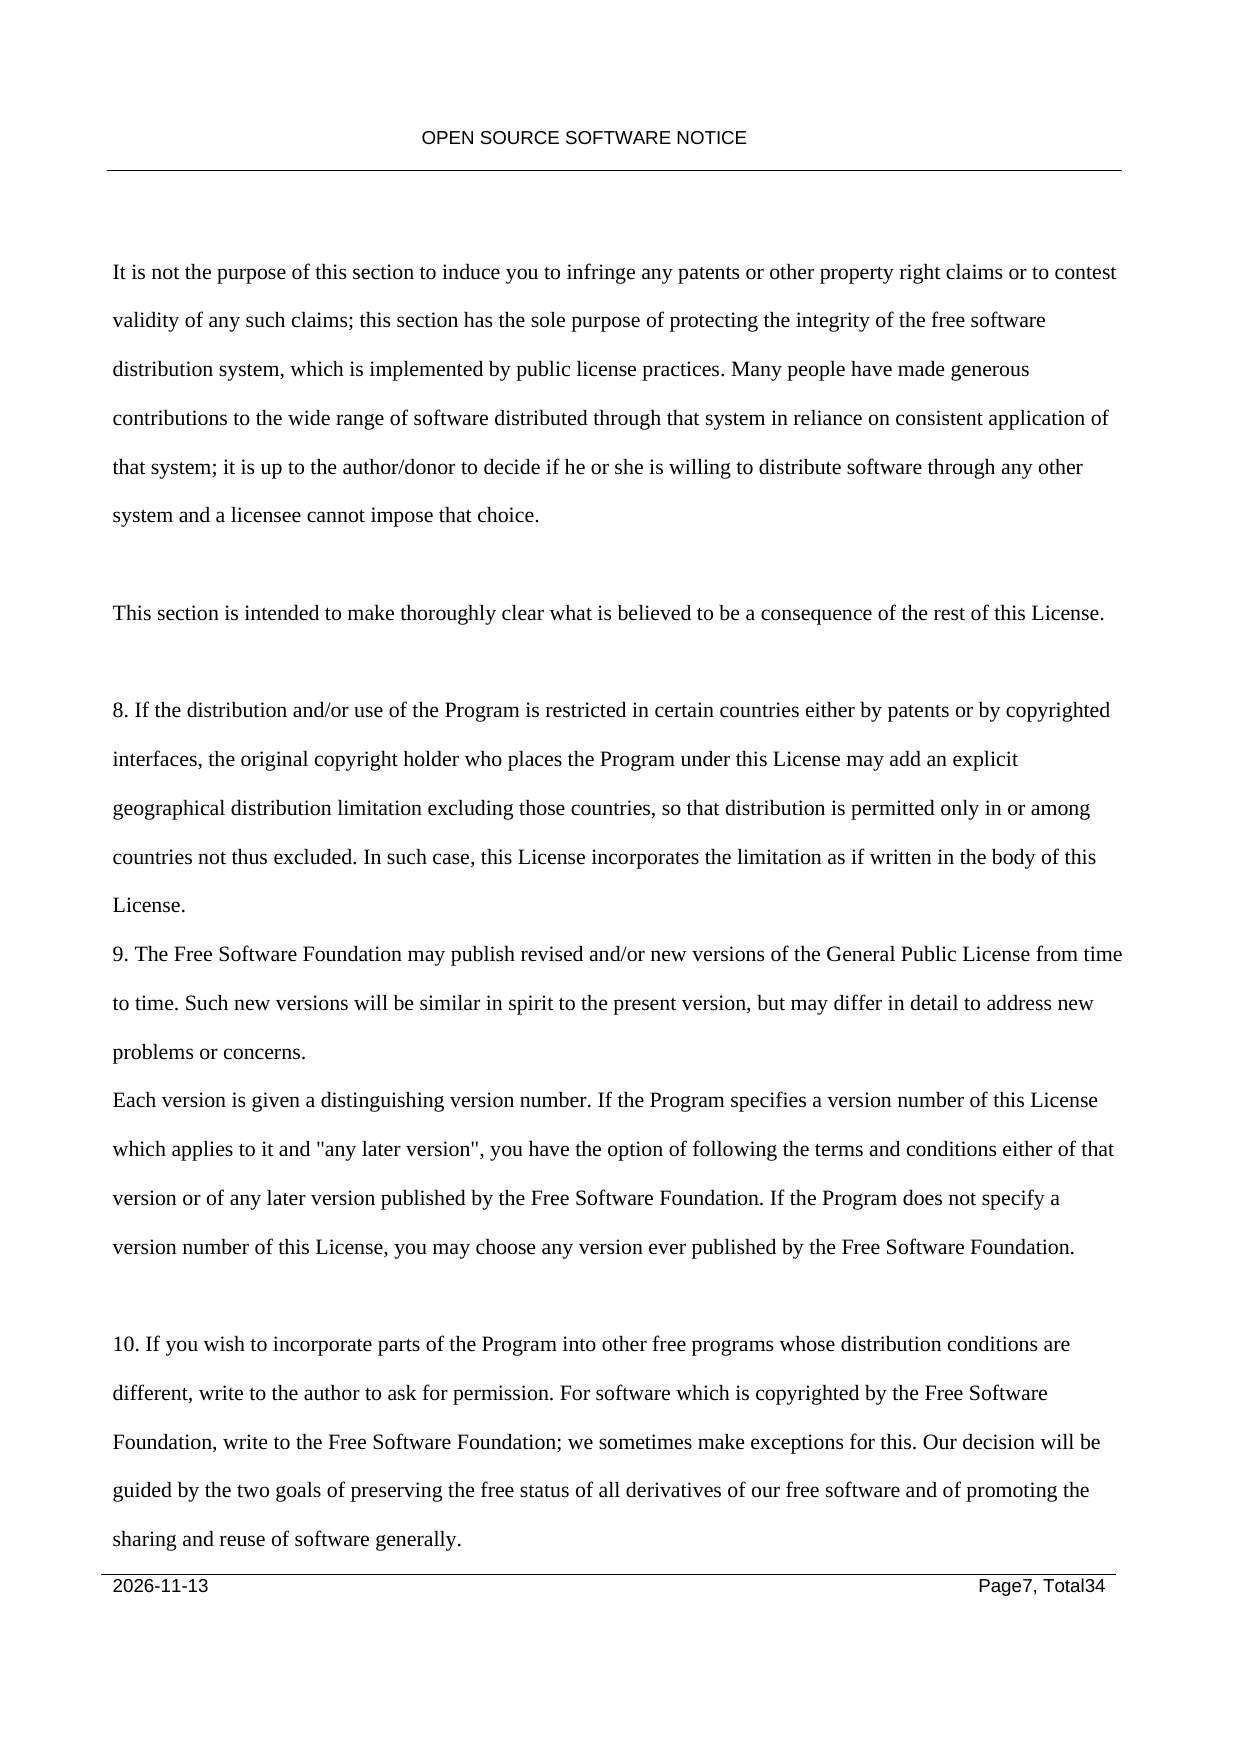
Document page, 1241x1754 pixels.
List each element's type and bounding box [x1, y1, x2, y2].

text [112, 206, 1128, 1555]
